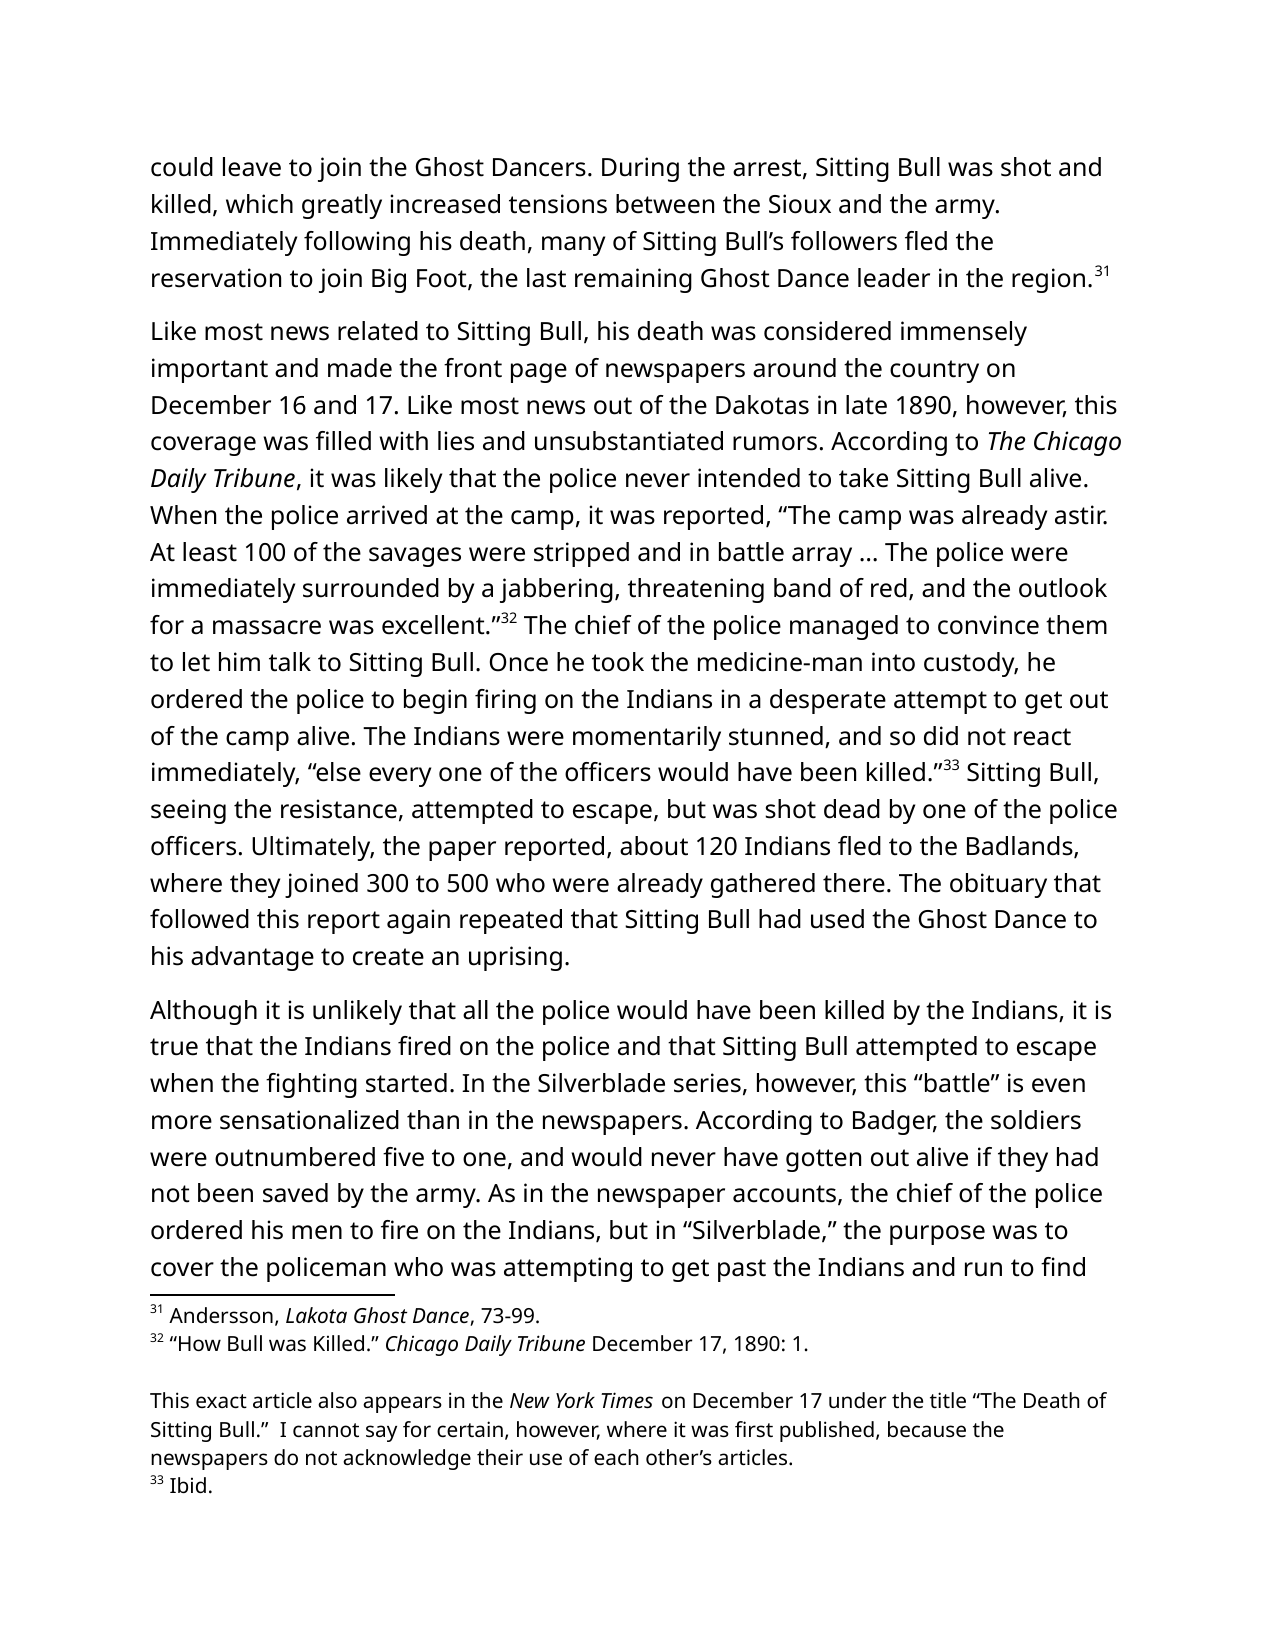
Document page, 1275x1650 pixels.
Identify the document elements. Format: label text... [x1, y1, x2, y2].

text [150, 992, 1125, 1284]
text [150, 150, 1125, 294]
text Like most news related to Sitting Bull, his death was considered immensely important and made the front page of newspapers around the country on December 16 and 17. Like most news out of the Dakotas in late 1890, however, this coverage was filled with lies and unsubstantiated rumors. According to The Chicago Daily Tribune, it was likely that the police never intended to take Sitting Bull alive. When the police arrived at the camp, it was reported, “The camp was already astir. At least 100 of the savages were stripped and in battle array … The police were immediately surrounded by a jabbering, threatening band of red, and the outlook for a massacre was excellent.” The chief of the police managed to convince them to let him talk to Sitting Bull. Once he took the medicine-man into custody, he ordered the police to begin firing on the Indians in a desperate attempt to get out of the camp alive. The Indians were momentarily stunned, and so did not react immediately, “else every one of the officers would have been killed.” Sitting Bull, seeing the resistance, attempted to escape, but was shot dead by one of the police officers. Ultimately, the paper reported, about 120 Indians fled to the Badlands, where they joined 300 to 500 who were already gathered there. The obituary that followed this report again repeated that Sitting Bull had used the Ghost Dance to his advantage to create an uprising. [150, 314, 1125, 973]
